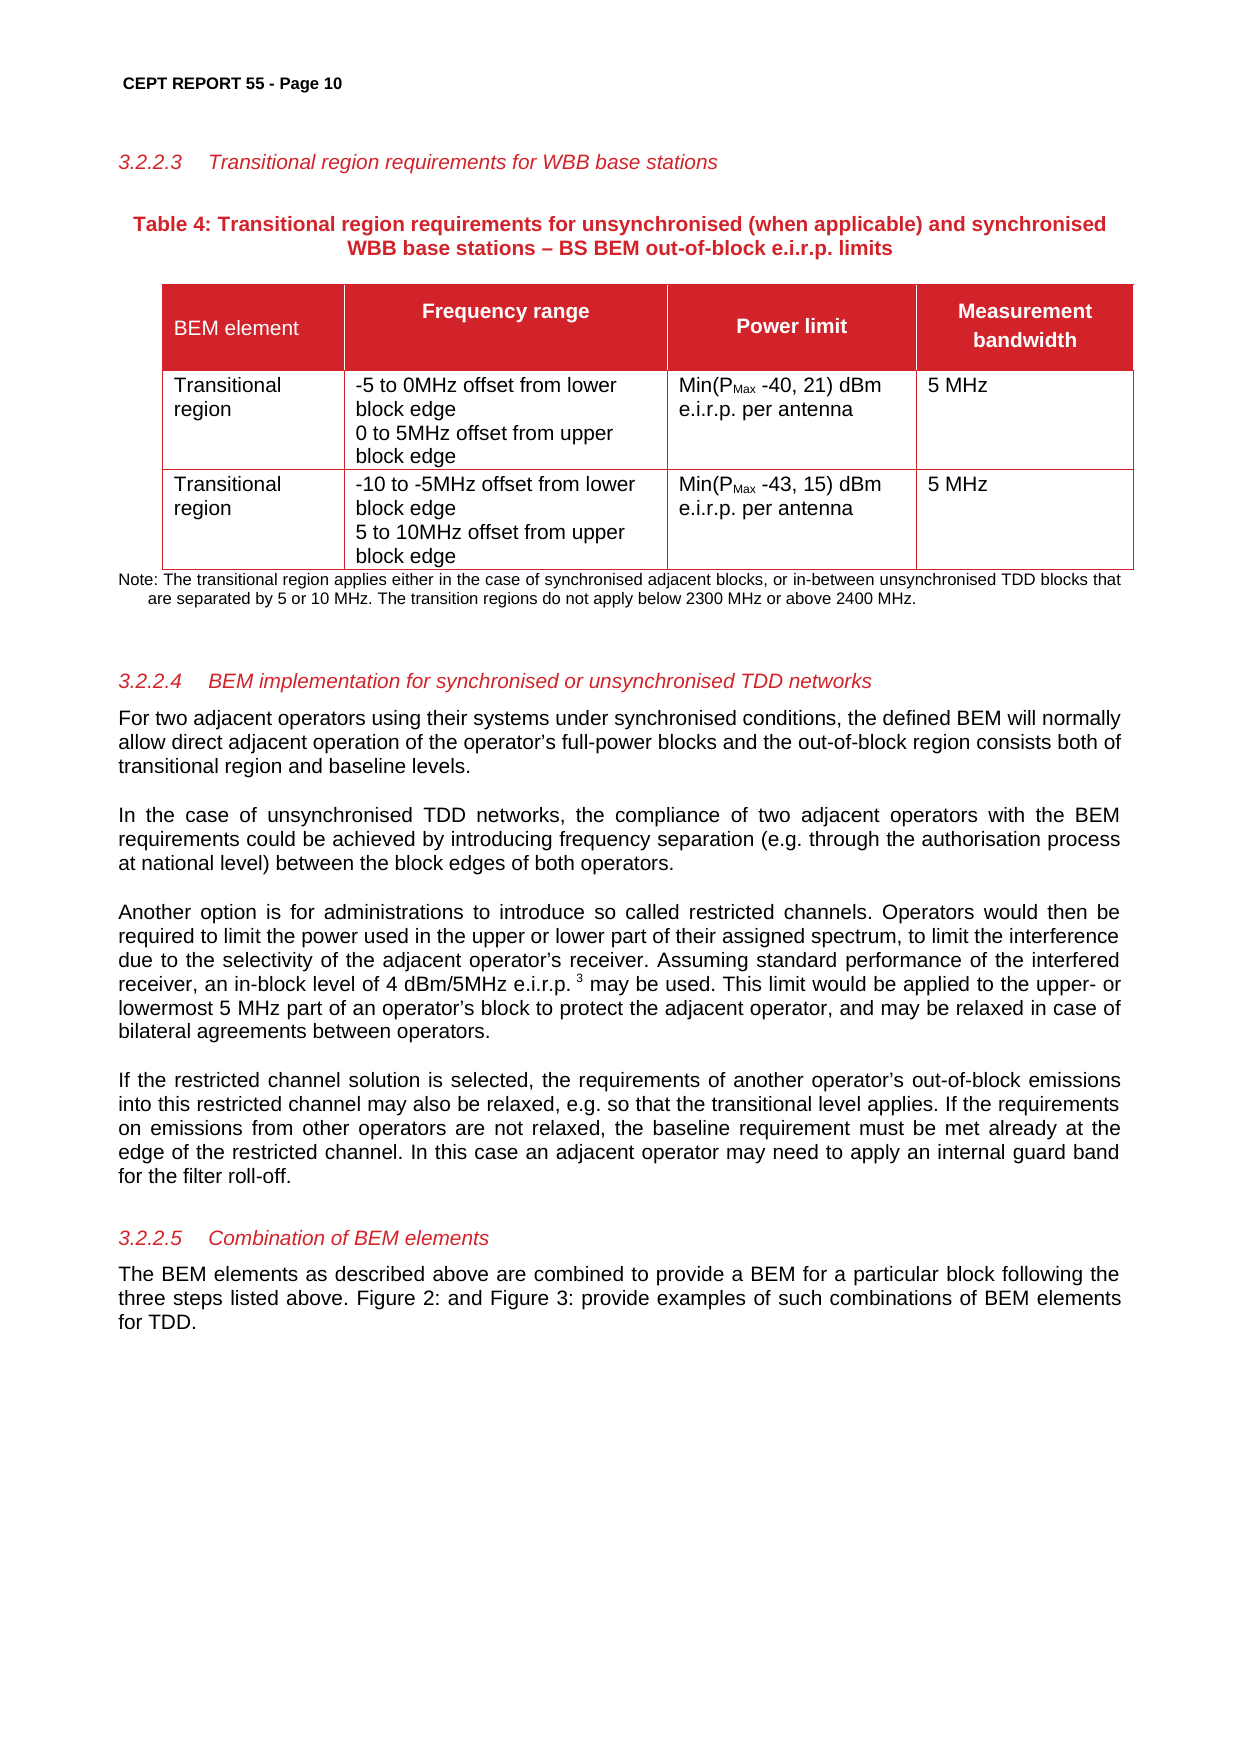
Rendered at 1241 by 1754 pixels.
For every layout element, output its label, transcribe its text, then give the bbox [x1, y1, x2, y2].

table_cell -5 to 0MHz offset from lower block edge 0 to 5MHz offset from upper block edge [345, 371, 667, 469]
table_cell -10 to -5MHz offset from lower block edge 5 to 10MHz offset from upper block edge [345, 470, 667, 568]
text Another option is for administrations to introduce so called restricted channels. Operators would then be required to limit the power used in the upper or lower part of their assigned spectrum, to limit the interference due to the selectivity of the adjacent operator’s receiver. Assuming standard performance of the interfered receiver, an in-block level of 4 dBm/5MHz e.i.r.p. 3 may be used. This limit would be applied to the upper- or lowermost 5 MHz part of an operator’s block to protect the adjacent operator, and may be relaxed in case of bilateral agreements between operators. [118, 899, 1122, 1043]
table_header Frequency range [345, 285, 667, 370]
subtitle Combination of BEM elements [118, 1226, 1122, 1249]
table_cell 5 MHz [917, 371, 1133, 469]
text Note: The transitional region applies either in the case of synchronised adjacent blocks, or in-between unsynchronised TDD blocks that are separated by 5 or 10 MHz. The transition regions do not apply below 2300 MHz or above 2400 MHz. [118, 569, 1122, 608]
subtitle BEM implementation for synchronised or unsynchronised TDD networks [118, 669, 1122, 693]
table_cell Transitional region [163, 470, 344, 568]
table_header Measurement bandwidth [917, 285, 1133, 370]
subtitle Transitional region requirements for WBB base stations [118, 150, 1122, 174]
text The BEM elements as described above are combined to provide a BEM for a particular block following the three steps listed above. Figure 2: and Figure 3: provide examples of such combinations of BEM elements for TDD. [118, 1262, 1122, 1334]
table_cell Min(PMax -43, 15) dBm e.i.r.p. per antenna [668, 470, 916, 568]
text For two adjacent operators using their systems under synchronised conditions, the defined BEM will normally allow direct adjacent operation of the operator’s full-power blocks and the out-of-block region consists both of transitional region and baseline levels. [118, 706, 1122, 778]
text If the restricted channel solution is selected, the requirements of another operator’s out-of-block emissions into this restricted channel may also be relaxed, e.g. so that the transitional level applies. If the requirements on emissions from other operators are not relaxed, the baseline requirement must be met already at the edge of the restricted channel. In this case an adjacent operator may need to apply an internal guard band for the filter roll-off. [118, 1068, 1122, 1188]
table_cell 5 MHz [917, 470, 1133, 568]
table_cell Min(PMax -40, 21) dBm e.i.r.p. per antenna [668, 371, 916, 469]
table_header Power limit [668, 285, 916, 370]
title Transitional region requirements for unsynchronised (when applicable) and synchronised WBB base stations – BS BEM out-of-block e.i.r.p. limits [118, 211, 1122, 259]
table_cell Transitional region [163, 371, 344, 469]
table_header BEM element [163, 285, 344, 370]
text In the case of unsynchronised TDD networks, the compliance of two adjacent operators with the BEM requirements could be achieved by introducing frequency separation (e.g. through the authorisation process at national level) between the block edges of both operators. [118, 803, 1122, 874]
